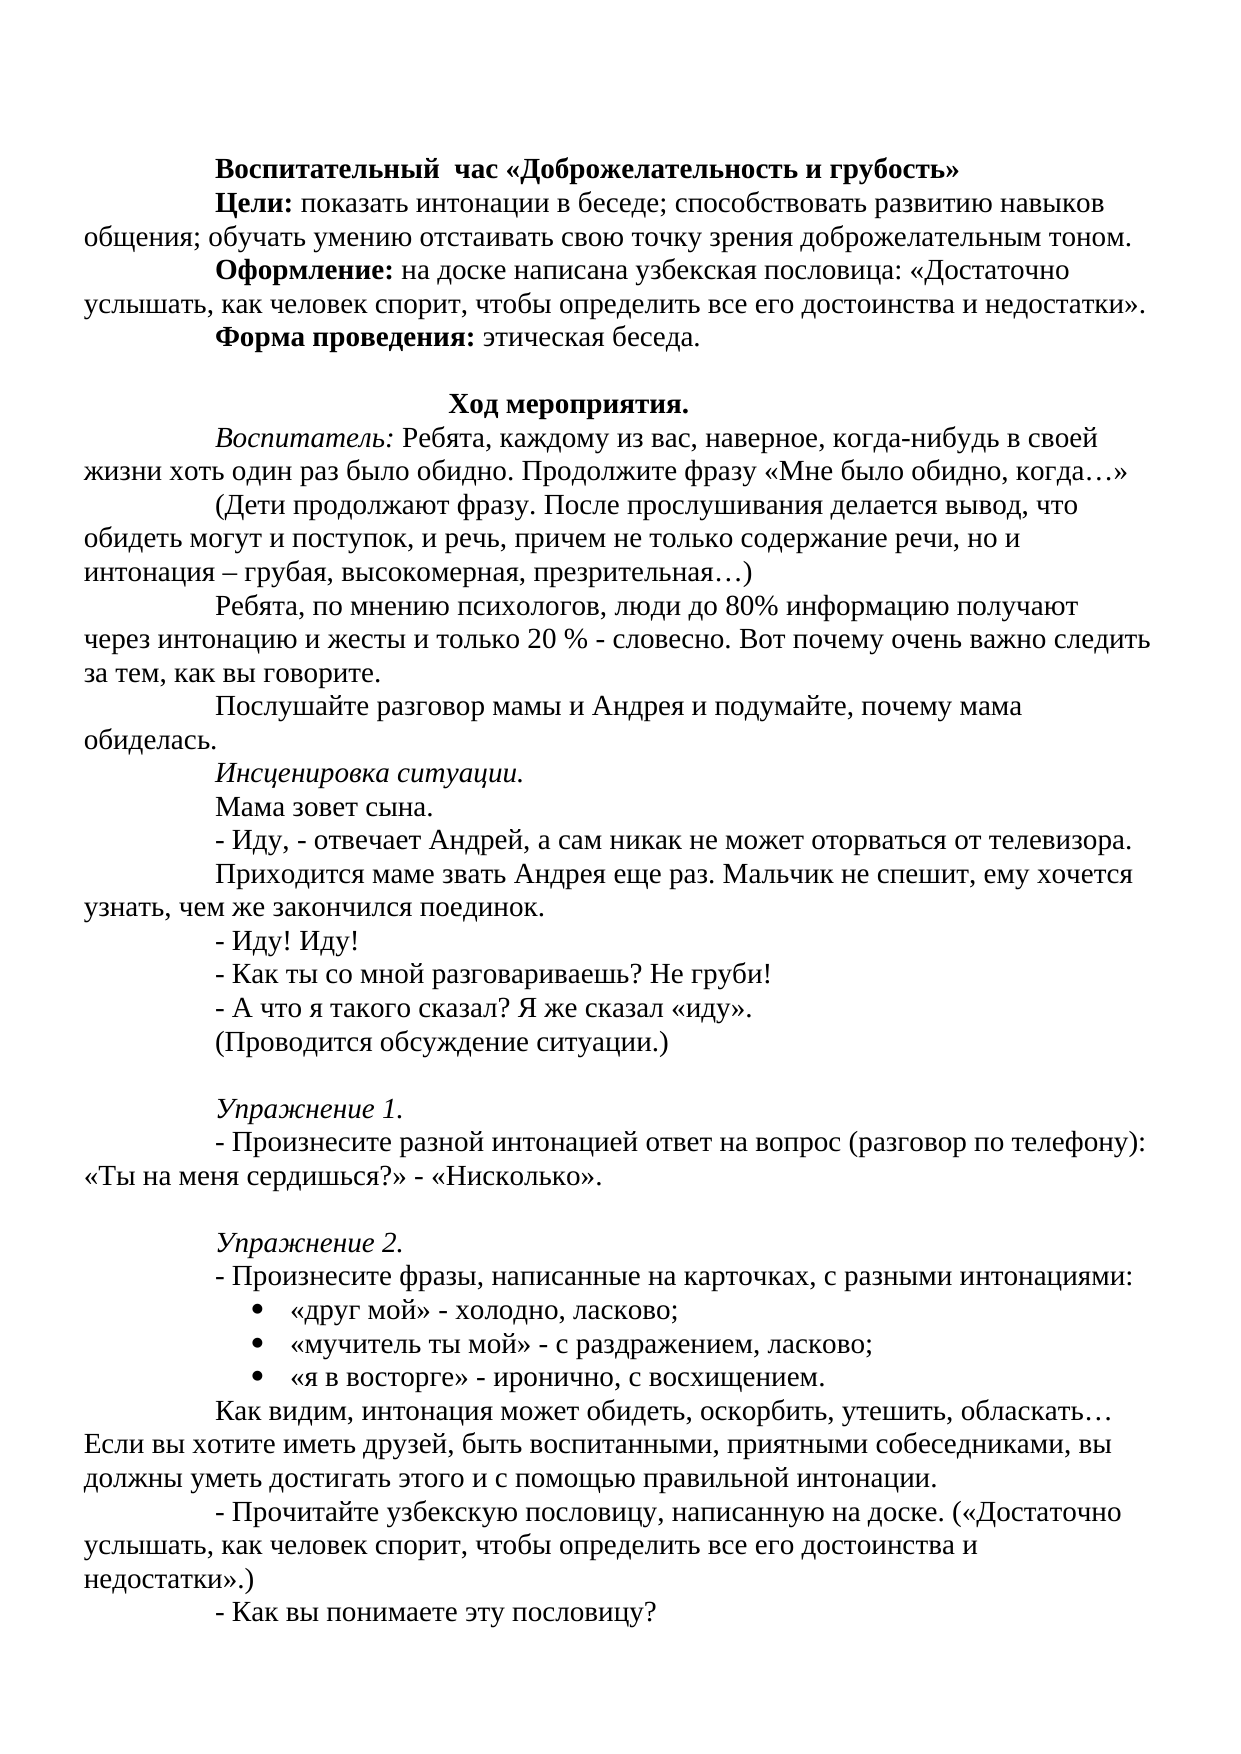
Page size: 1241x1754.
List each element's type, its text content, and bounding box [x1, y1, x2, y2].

text Форма проведения: этическая беседа. [83, 319, 1152, 353]
text (Дети продолжают фразу. После прослушивания делается вывод, что обидеть могут и поступок, и речь, причем не только содержание речи, но и интонация – грубая, высокомерная, презрительная…) [83, 487, 1152, 588]
text Оформление: на доске написана узбекская пословица: «Достаточно услышать, как человек спорит, чтобы определить все его достоинства и недостатки». [83, 252, 1152, 319]
text - Прочитайте узбекскую пословицу, написанную на доске. («Достаточно услышать, как человек спорит, чтобы определить все его достоинства и недостатки».) [83, 1494, 1152, 1594]
text Воспитательный час «Доброжелательность и грубость» [83, 152, 1152, 185]
text Воспитатель: Ребята, каждому из вас, наверное, когда-нибудь в своей жизни хоть один раз было обидно. Продолжите фразу «Мне было обидно, когда…» [83, 420, 1152, 487]
text - Иду, - отвечает Андрей, а сам никак не может оторваться от телевизора. [83, 822, 1152, 856]
text Упражнение 2. [83, 1225, 1152, 1258]
text - Произнесите фразы, написанные на карточках, с разными интонациями: [83, 1258, 1152, 1292]
list «мучитель ты мой» - с раздражением, ласково; [252, 1326, 1152, 1359]
list «друг мой» - холодно, ласково; [252, 1292, 1152, 1326]
text Упражнение 1. [83, 1091, 1152, 1124]
text - Иду! Иду! [83, 923, 1152, 957]
text Послушайте разговор мамы и Андрея и подумайте, почему мама обиделась. [83, 688, 1152, 755]
text Ход мероприятия. [83, 386, 1152, 420]
text Ребята, по мнению психологов, люди до 80% информацию получают через интонацию и жесты и только 20 % - словесно. Вот почему очень важно следить за тем, как вы говорите. [83, 588, 1152, 688]
text - Как вы понимаете эту пословицу? [83, 1594, 1152, 1628]
text Инсценировка ситуации. [83, 755, 1152, 789]
text (Проводится обсуждение ситуации.) [83, 1024, 1152, 1057]
text Приходится маме звать Андрея еще раз. Мальчик не спешит, ему хочется узнать, чем же закончился поединок. [83, 856, 1152, 923]
text - А что я такого сказал? Я же сказал «иду». [83, 990, 1152, 1024]
text Как видим, интонация может обидеть, оскорбить, утешить, обласкать… Если вы хотите иметь друзей, быть воспитанными, приятными собеседниками, вы должны уметь достигать этого и с помощью правильной интонации. [83, 1393, 1152, 1494]
text - Как ты со мной разговариваешь? Не груби! [83, 957, 1152, 990]
text Мама зовет сына. [83, 789, 1152, 822]
text - Произнесите разной интонацией ответ на вопрос (разговор по телефону): «Ты на меня сердишься?» - «Нисколько». [83, 1124, 1152, 1191]
list «я в восторге» - иронично, с восхищением. [252, 1359, 1152, 1393]
text Цели: показать интонации в беседе; способствовать развитию навыков общения; обучать умению отстаивать свою точку зрения доброжелательным тоном. [83, 185, 1152, 252]
